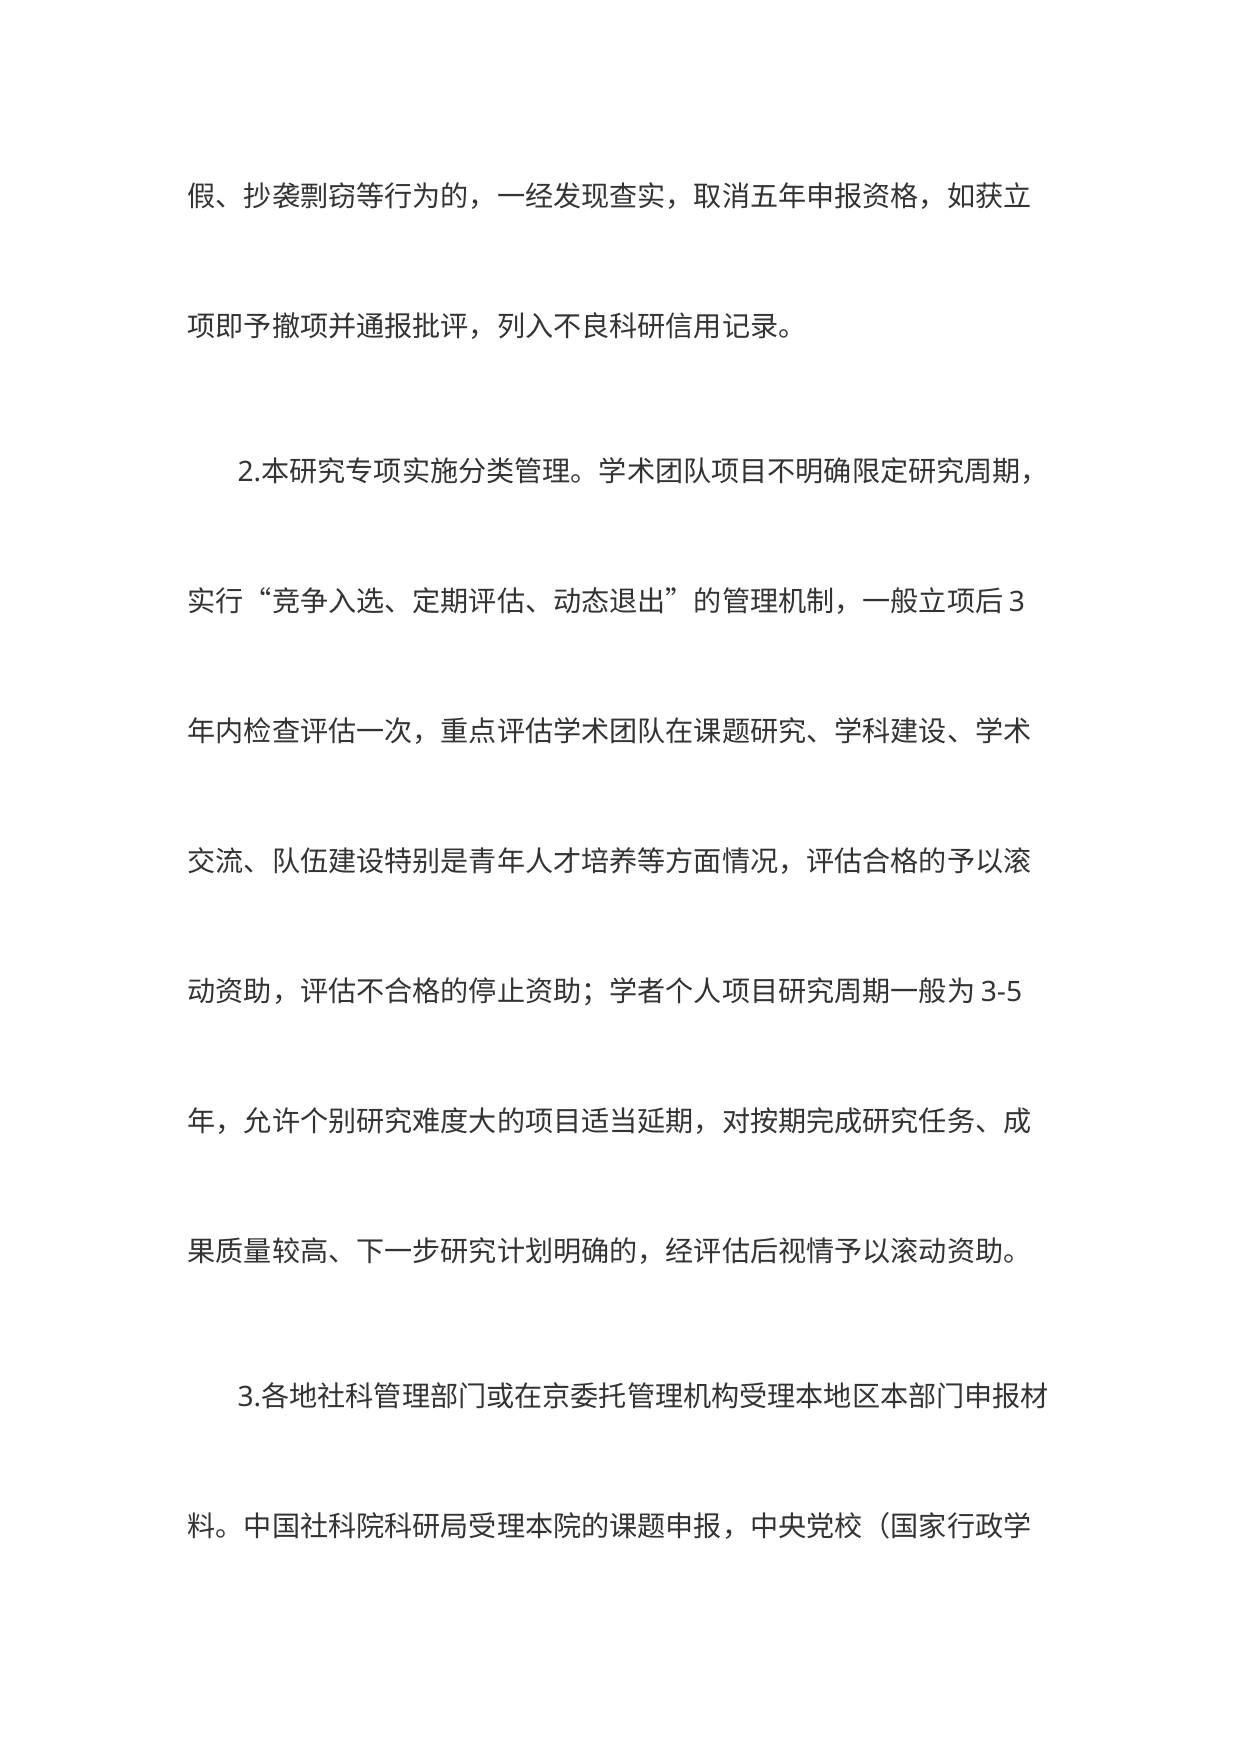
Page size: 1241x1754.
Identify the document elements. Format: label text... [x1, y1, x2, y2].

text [187, 1362, 1053, 1557]
text 2.本研究专项实施分类管理。学术团队项目不明确限定研究周期，实行“竞争入选、定期评估、动态退出”的管理机制，一般立项后3年内检查评估一次，重点评估学术团队在课题研究、学科建设、学术交流、队伍建设特别是青年人才培养等方面情况，评估合格的予以滚动资助，评估不合格的停止资助；学者个人项目研究周期一般为3-5年，允许个别研究难度大的项目适当延期，对按期完成研究任务、成果质量较高、下一步研究计划明确的，经评估后视情予以滚动资助。 [187, 437, 1053, 1282]
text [187, 162, 1053, 357]
